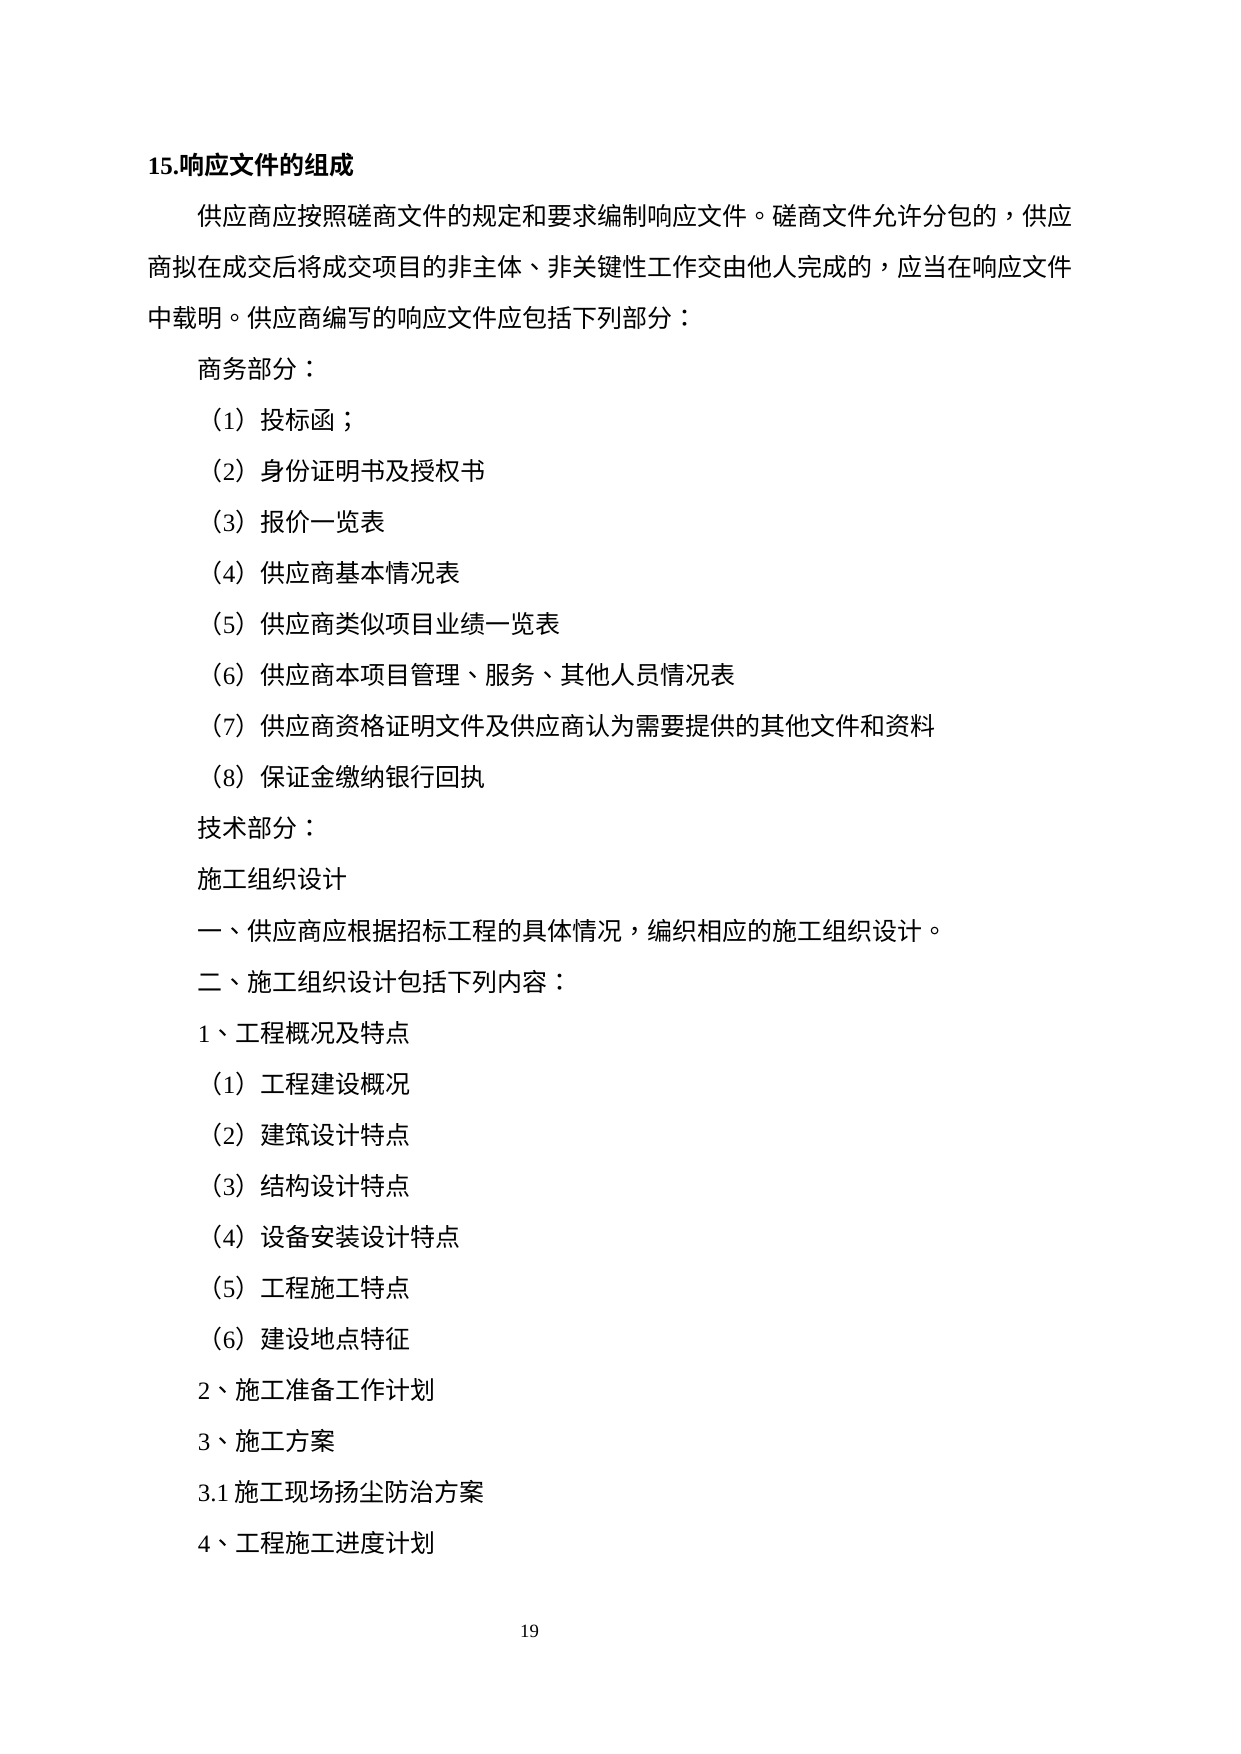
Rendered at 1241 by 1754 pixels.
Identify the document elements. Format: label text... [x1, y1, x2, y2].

text （5）工程施工特点 [148, 1271, 1093, 1304]
subtitle 15.响应文件的组成 [148, 148, 1093, 182]
text （1）投标函； [148, 403, 1093, 437]
text 技术部分： [148, 811, 1093, 845]
text 商务部分： [148, 352, 1093, 386]
text （4）供应商基本情况表 [148, 556, 1093, 590]
text 供应商应按照磋商文件的规定和要求编制响应文件。磋商文件允许分包的，供应商拟在成交后将成交项目的非主体、非关键性工作交由他人完成的，应当在响应文件中载明。供应商编写的响应文件应包括下列部分： [148, 199, 1093, 335]
text （2）身份证明书及授权书 [148, 454, 1093, 488]
text 2、施工准备工作计划 [148, 1373, 1093, 1407]
text （6）供应商本项目管理、服务、其他人员情况表 [148, 658, 1093, 692]
text 二、施工组织设计包括下列内容： [148, 964, 1093, 998]
text （7）供应商资格证明文件及供应商认为需要提供的其他文件和资料 [148, 709, 1093, 743]
text （3）报价一览表 [148, 505, 1093, 539]
text （8）保证金缴纳银行回执 [148, 760, 1093, 794]
text 3、施工方案 [148, 1424, 1093, 1458]
text 4、工程施工进度计划 [148, 1526, 1093, 1560]
text 一、供应商应根据招标工程的具体情况，编织相应的施工组织设计。 [148, 913, 1093, 947]
text （6）建设地点特征 [148, 1322, 1093, 1356]
text （2）建筑设计特点 [148, 1117, 1093, 1151]
text （5）供应商类似项目业绩一览表 [148, 607, 1093, 641]
text 1、工程概况及特点 [148, 1015, 1093, 1049]
text 3.1施工现场扬尘防治方案 [148, 1475, 1093, 1509]
text （4）设备安装设计特点 [148, 1219, 1093, 1253]
text （1）工程建设概况 [148, 1066, 1093, 1100]
text （3）结构设计特点 [148, 1168, 1093, 1202]
text 施工组织设计 [148, 862, 1093, 896]
